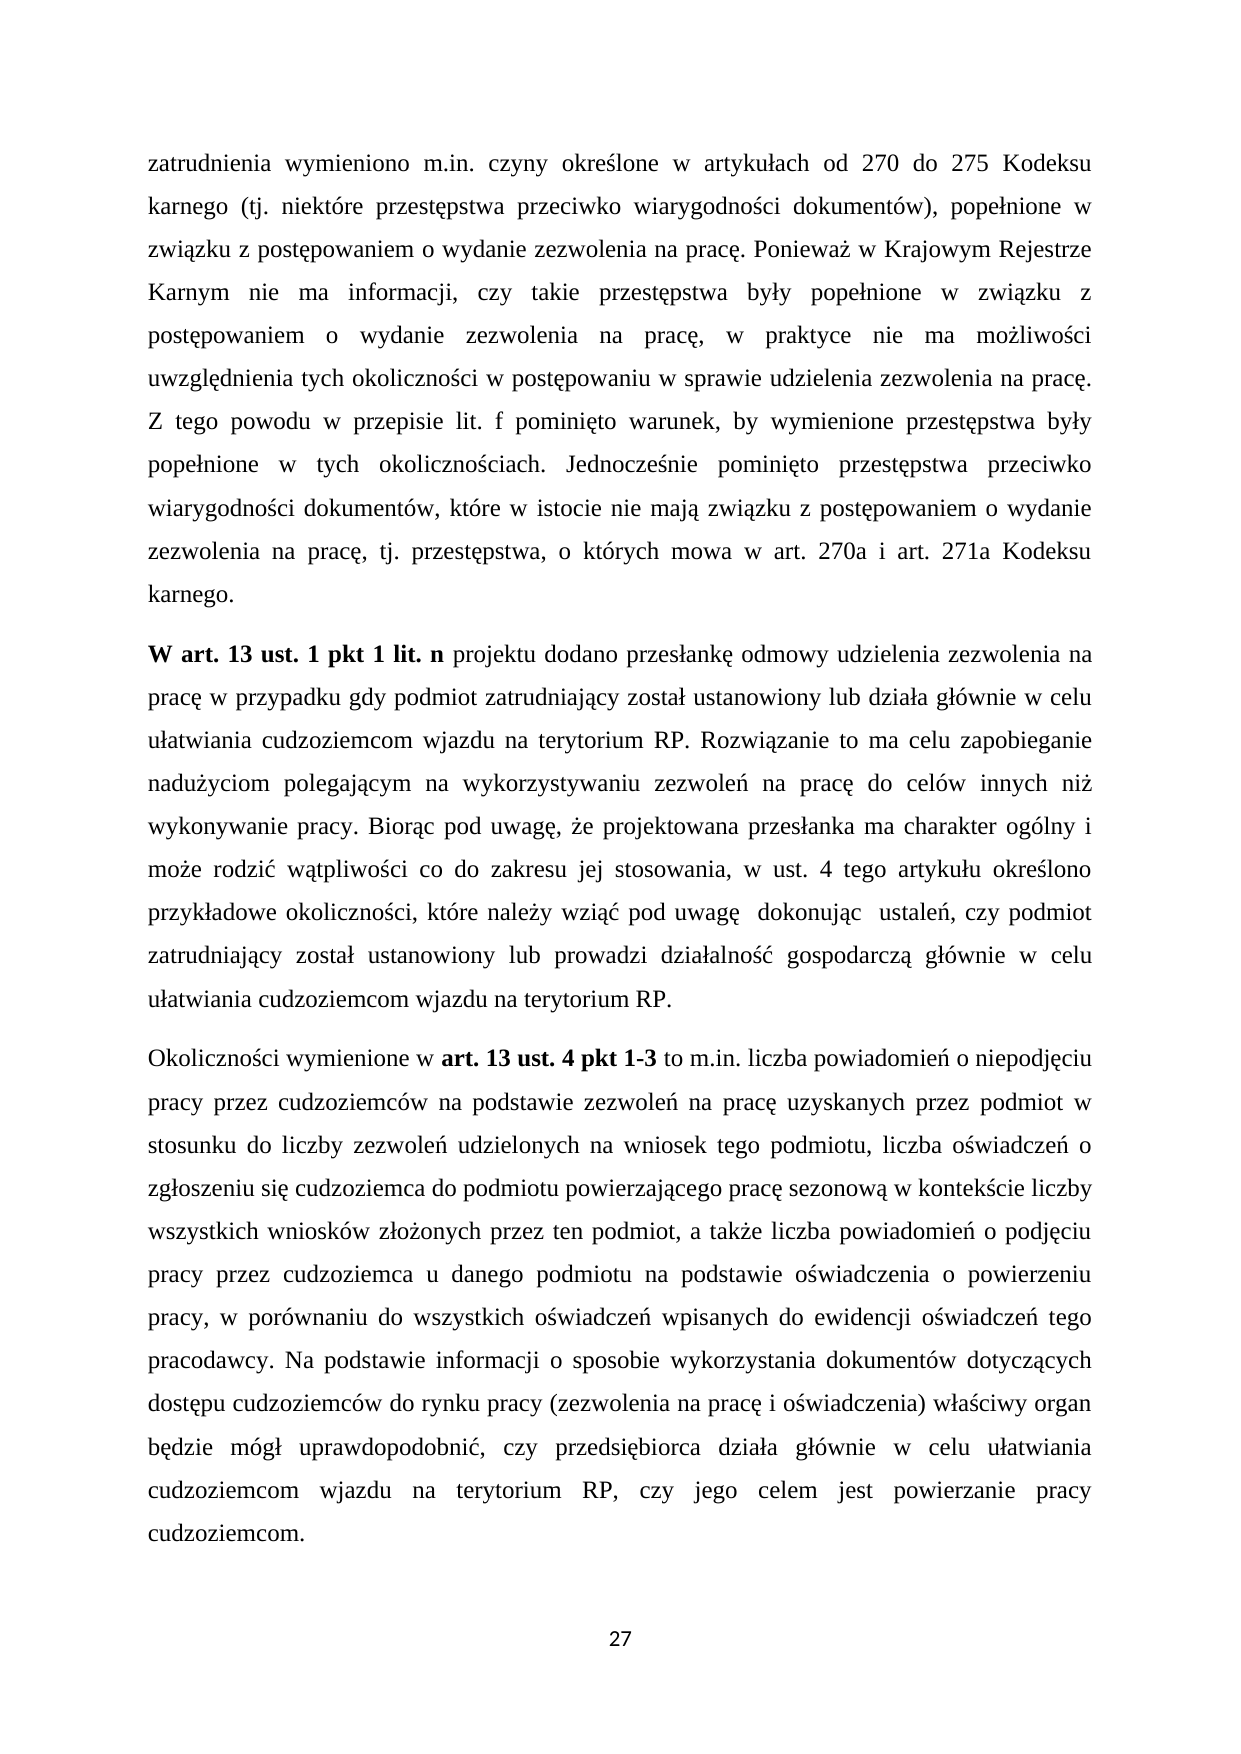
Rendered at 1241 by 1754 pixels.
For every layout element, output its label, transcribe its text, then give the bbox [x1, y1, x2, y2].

text Okoliczności wymienione w art. 13 ust. 4 pkt 1-3 to m.in. liczba powiadomień o niepodjęciu pracy przez cudzoziemców na podstawie zezwoleń na pracę uzyskanych przez podmiot w stosunku do liczby zezwoleń udzielonych na wniosek tego podmiotu, liczba oświadczeń o zgłoszeniu się cudzoziemca do podmiotu powierzającego pracę sezonową w kontekście liczby wszystkich wniosków złożonych przez ten podmiot, a także liczba powiadomień o podjęciu pracy przez cudzoziemca u danego podmiotu na podstawie oświadczenia o powierzeniu pracy, w porównaniu do wszystkich oświadczeń wpisanych do ewidencji oświadczeń tego pracodawcy. Na podstawie informacji o sposobie wykorzystania dokumentów dotyczących dostępu cudzoziemców do rynku pracy (zezwolenia na pracę i oświadczenia) właściwy organ będzie mógł uprawdopodobnić, czy przedsiębiorca działa głównie w celu ułatwiania cudzoziemcom wjazdu na terytorium RP, czy jego celem jest powierzanie pracy cudzoziemcom. [148, 1043, 1093, 1547]
text W art. 13 ust. 1 pkt 1 lit. n projektu dodano przesłankę odmowy udzielenia zezwolenia na pracę w przypadku gdy podmiot zatrudniający został ustanowiony lub działa głównie w celu ułatwiania cudzoziemcom wjazdu na terytorium RP. Rozwiązanie to ma celu zapobieganie nadużyciom polegającym na wykorzystywaniu zezwoleń na pracę do celów innych niż wykonywanie pracy. Biorąc pod uwagę, że projektowana przesłanka ma charakter ogólny i może rodzić wątpliwości co do zakresu jej stosowania, w ust. 4 tego artykułu określono przykładowe okoliczności, które należy wziąć pod uwagę dokonując ustaleń, czy podmiot zatrudniający został ustanowiony lub prowadzi działalność gospodarczą głównie w celu ułatwiania cudzoziemcom wjazdu na terytorium RP. [148, 639, 1093, 1012]
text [148, 148, 1093, 608]
